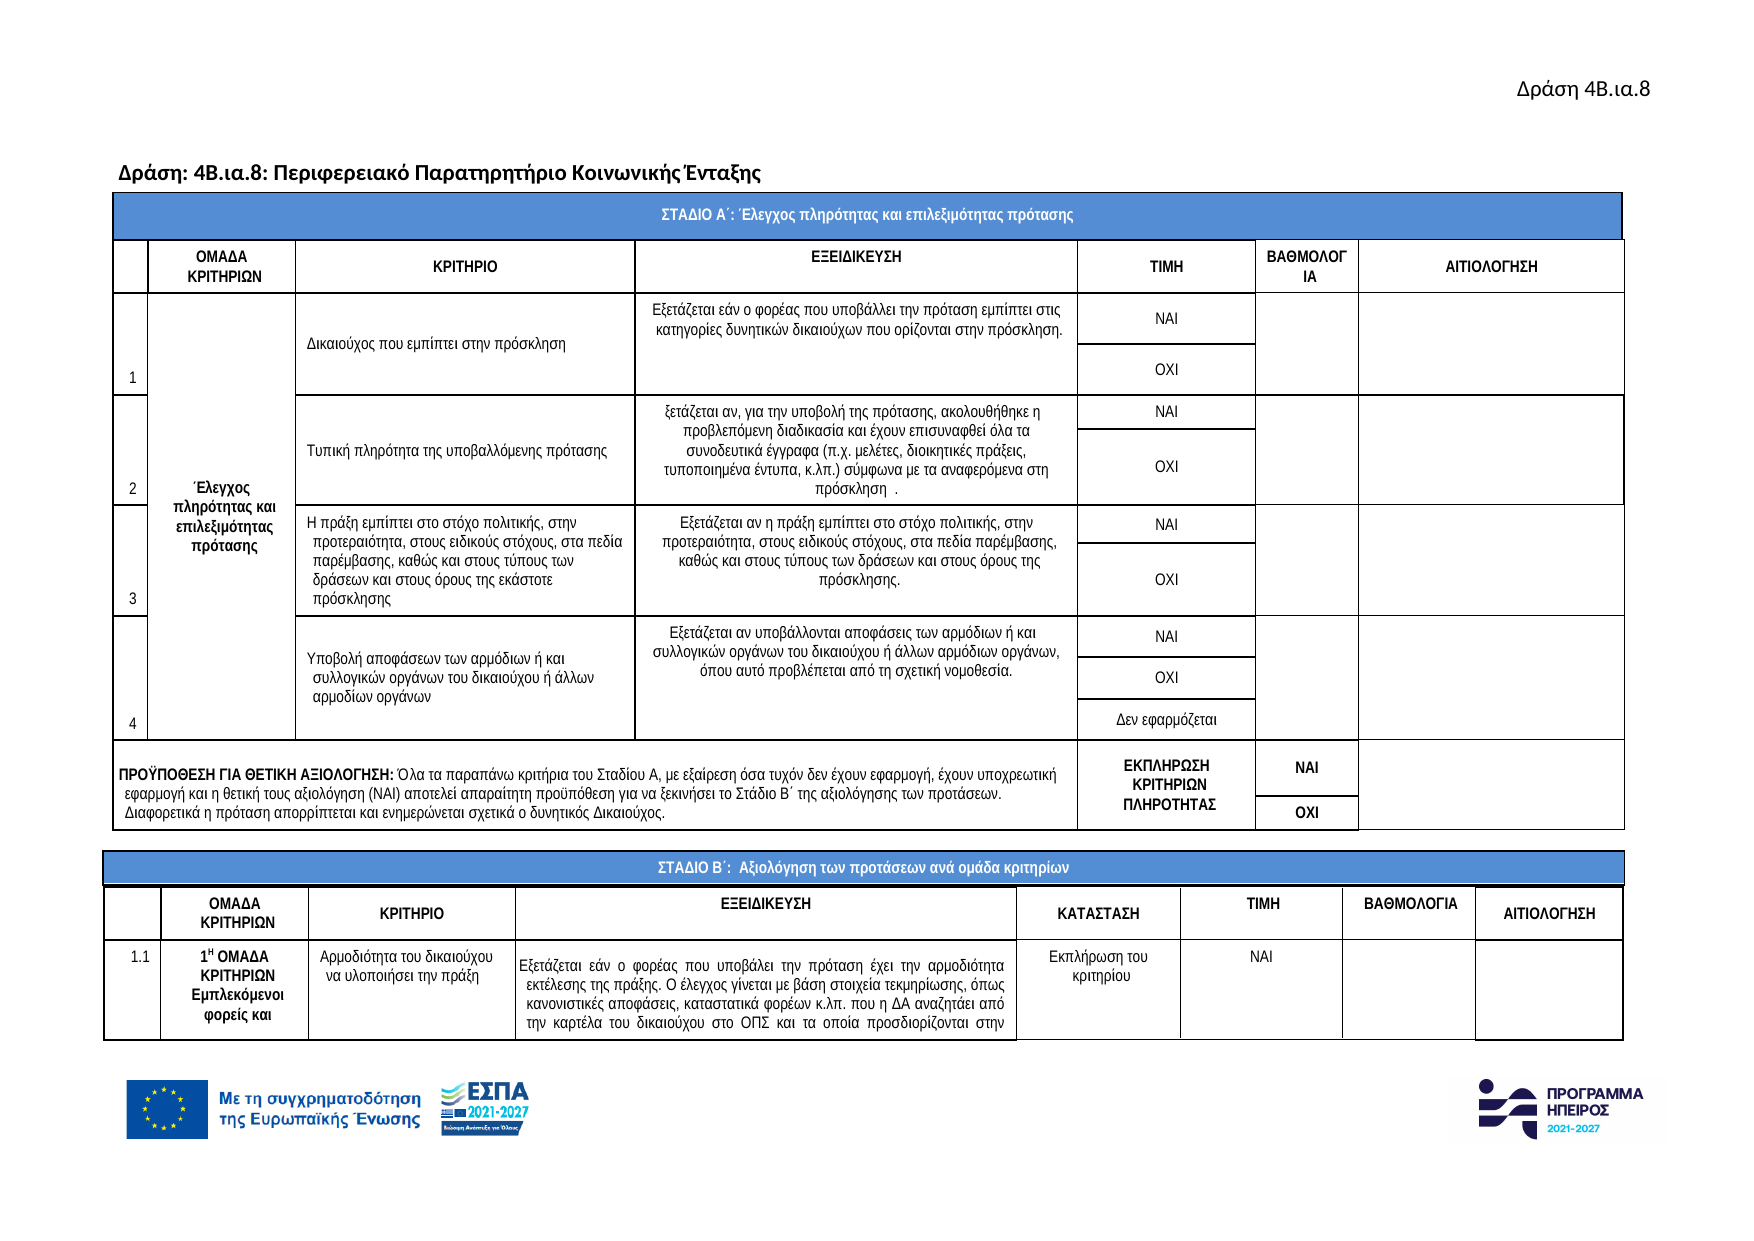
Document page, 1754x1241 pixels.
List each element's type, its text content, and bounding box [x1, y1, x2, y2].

table_cell ΝΑΙ [1078, 396, 1255, 427]
table_cell ΝΑΙ [1078, 294, 1255, 343]
table_header ΑΙΤΙΟΛΟΓΗΣΗ [1476, 888, 1622, 938]
table_cell Υποβολή αποφάσεων των αρμόδιων ή και συλλογικών οργάνων του δικαιούχου ή άλλων αρμοδίων οργάνων [296, 617, 634, 739]
table_header ΚΑΤΑΣΤΑΣΗ [1017, 887, 1180, 938]
table_header ΕΞΕΙΔΙΚΕΥΣΗ [516, 888, 1016, 938]
table_cell [1359, 396, 1623, 504]
table_cell ΟΧΙ [1078, 345, 1255, 394]
table_cell Εξετάζεται αν υποβάλλονται αποφάσεις των αρμόδιων ή και συλλογικών οργάνων του δικαιούχου ή άλλων αρμόδιων οργάνων, όπου αυτό προβλέπεται από τη σχετική νομοθεσία. [636, 617, 1077, 739]
table_cell ΝΑΙ [1181, 940, 1342, 1038]
subtitle Δράση: 4Β.ια.8: Περιφερειακό Παρατηρητήριο Κοινωνικής Ένταξης [118, 158, 1651, 186]
table_cell 1 [114, 294, 147, 394]
table_cell ΝΑΙ [1078, 506, 1255, 542]
table_cell 1Η ΟΜΑΔΑ ΚΡΙΤΗΡΙΩΝ Εμπλεκόμενοι φορείς και πληρότητα περιεχομένου της πρότασης [161, 941, 308, 1038]
picture [126, 1075, 538, 1146]
table_cell Αρμοδιότητα του δικαιούχου να υλοποιήσει την πράξη [309, 941, 515, 1038]
table_header ΣΤΑΔΙΟ Β΄: Αξιολόγηση των προτάσεων ανά ομάδα κριτηρίων [104, 852, 1624, 883]
table_header ΟΜΑΔΑ ΚΡΙΤΗΡΙΩΝ [162, 888, 308, 938]
table_cell [1359, 505, 1624, 614]
table_cell AITIOΛΟΓΗΣΗ [1359, 240, 1624, 292]
table_cell Εξετάζεται εάν ο φορέας που υποβάλλει την πρόταση εμπίπτει στις κατηγορίες δυνητικών δικαιούχων που ορίζονται στην πρόσκληση. [636, 294, 1077, 394]
table_header [105, 888, 160, 938]
table_cell Δικαιούχος που εμπίπτει στην πρόσκληση [296, 294, 634, 394]
table_cell ΟΧΙ [1078, 430, 1255, 504]
table_cell Έλεγχος πληρότητας και επιλεξιμότητας πρότασης [148, 294, 295, 739]
table_cell ΤΙΜΗ [1078, 241, 1255, 292]
table_cell [1343, 940, 1475, 1038]
table_cell [1476, 941, 1622, 1038]
table_cell ΟΧΙ [1078, 544, 1255, 614]
table_cell Η πράξη εμπίπτει στο στόχο πολιτικής, στην προτεραιότητα, στους ειδικούς στόχους, στα πεδία παρέμβασης, καθώς και στους τύπους των δράσεων και στους όρους της εκάστοτε πρόσκλησης [296, 506, 634, 614]
table_cell Τυπική πληρότητα της υποβαλλόμενης πρότασης [296, 396, 634, 504]
table_header ΤΙΜΗ [1181, 887, 1342, 938]
table_cell [1256, 293, 1358, 394]
table_cell [1256, 616, 1358, 739]
table_cell [1359, 740, 1624, 828]
table_cell ξετάζεται αν, για την υποβολή της πρότασης, ακολουθήθηκε η προβλεπόμενη διαδικασία και έχουν επισυναφθεί όλα τα συνοδευτικά έγγραφα (π.χ. μελέτες, διοικητικές πράξεις, τυποποιημένα έντυπα, κ.λπ.) σύμφωνα με τα αναφερόμενα στη πρόσκληση . [636, 396, 1077, 504]
table_cell ΠΡΟΫΠΟΘΕΣΗ ΓΙΑ ΘΕΤΙΚΗ ΑΞΙΟΛΟΓΗΣΗ: Όλα τα παραπάνω κριτήρια του Σταδίου Α, με εξαίρεση όσα τυχόν δεν έχουν εφαρμογή, έχουν υποχρεωτική εφαρμογή και η θετική τους αξιολόγηση (ΝΑΙ) αποτελεί απαραίτητη προϋπόθεση για να ξεκινήσει το Στάδιο Β΄ της αξιολόγησης των προτάσεων. Διαφορετικά η πρόταση απορρίπτεται και ενημερώνεται σχετικά ο δυνητικός Δικαιούχος. [114, 741, 1077, 828]
table_cell ΚΡΙΤΗΡΙΟ [296, 241, 634, 292]
table_cell ΕΚΠΛΗΡΩΣΗ ΚΡΙΤΗΡΙΩΝ ΠΛΗΡΟΤΗΤΑΣ [1078, 741, 1255, 828]
table_cell ΟΧΙ [1256, 797, 1358, 828]
table_header ΣΤΑΔΙΟ Α΄: Έλεγχος πληρότητας και επιλεξιμότητας πρότασης [114, 193, 1621, 239]
table_cell ΟΜΑΔΑ ΚΡΙΤΗΡΙΩΝ [149, 241, 295, 292]
table_cell Εκπλήρωση του κριτηρίου [1017, 940, 1180, 1038]
table_cell [1359, 293, 1624, 394]
table_cell [1359, 616, 1624, 739]
table_cell 2 [114, 396, 147, 504]
table_cell Εξετάζεται αν η πράξη εμπίπτει στο στόχο πολιτικής, στην προτεραιότητα, στους ειδικούς στόχους, στα πεδία παρέμβασης, καθώς και στους τύπους των δράσεων και στους όρους της πρόσκλησης. [636, 506, 1077, 614]
table_cell 3 [114, 506, 147, 614]
table_cell [114, 241, 147, 292]
table_cell 1.1 [105, 941, 160, 1038]
table_cell 4 [114, 617, 147, 739]
table_cell Δεν εφαρμόζεται [1078, 700, 1255, 739]
table_cell ΒΑΘΜΟΛΟΓΙΑ [1256, 240, 1358, 292]
picture [1446, 1075, 1669, 1145]
table_cell ΝΑΙ [1256, 741, 1358, 795]
table_cell [1256, 505, 1358, 614]
table_header ΚΡΙΤΗΡΙΟ [309, 888, 515, 938]
table_cell ΟΧΙ [1078, 658, 1255, 697]
table_cell ΝΑΙ [1078, 617, 1255, 656]
table_cell ΕΞΕΙΔΙΚΕΥΣΗ [636, 241, 1077, 292]
table_cell [1256, 396, 1358, 504]
table_header ΒΑΘΜΟΛΟΓΙΑ [1343, 887, 1475, 938]
